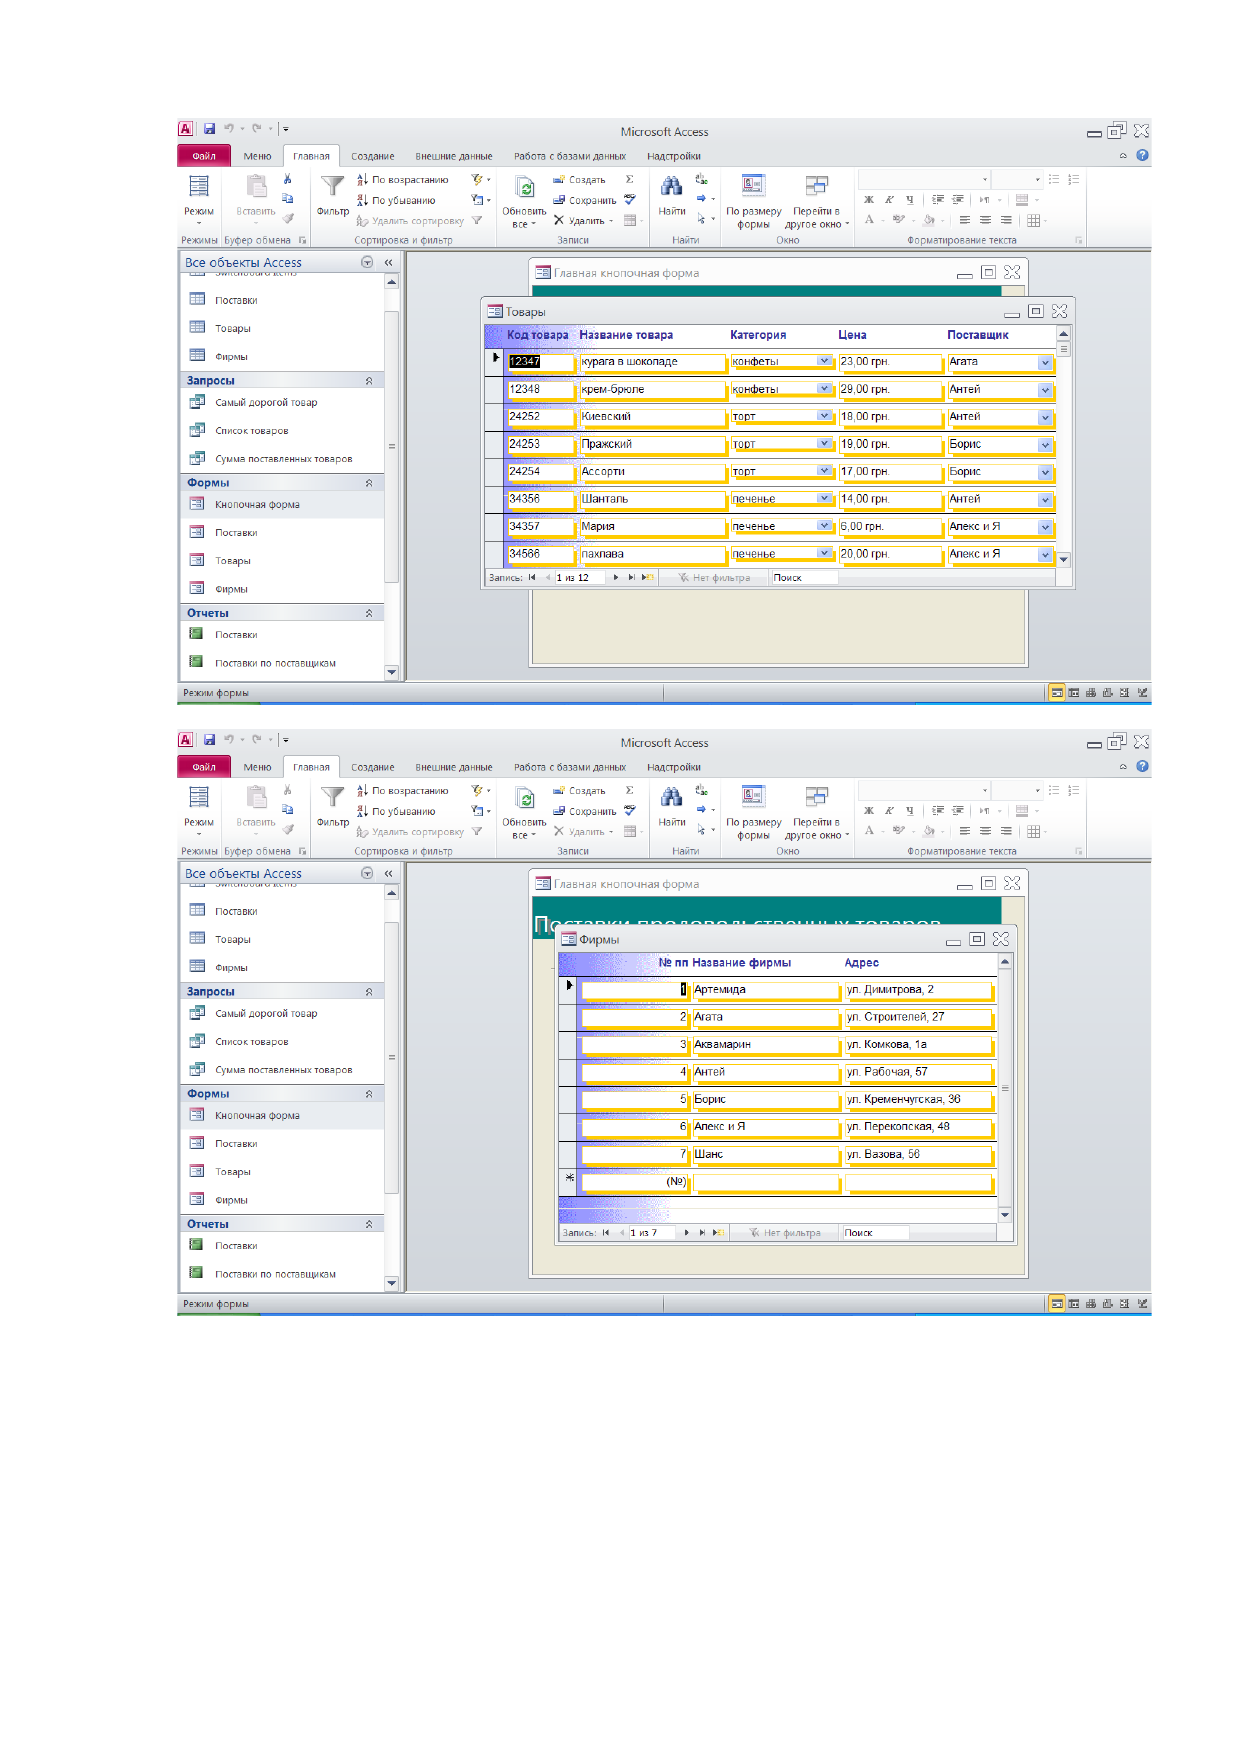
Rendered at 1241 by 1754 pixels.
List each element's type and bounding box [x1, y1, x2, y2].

picture [177, 118, 1152, 705]
picture [177, 729, 1152, 1316]
